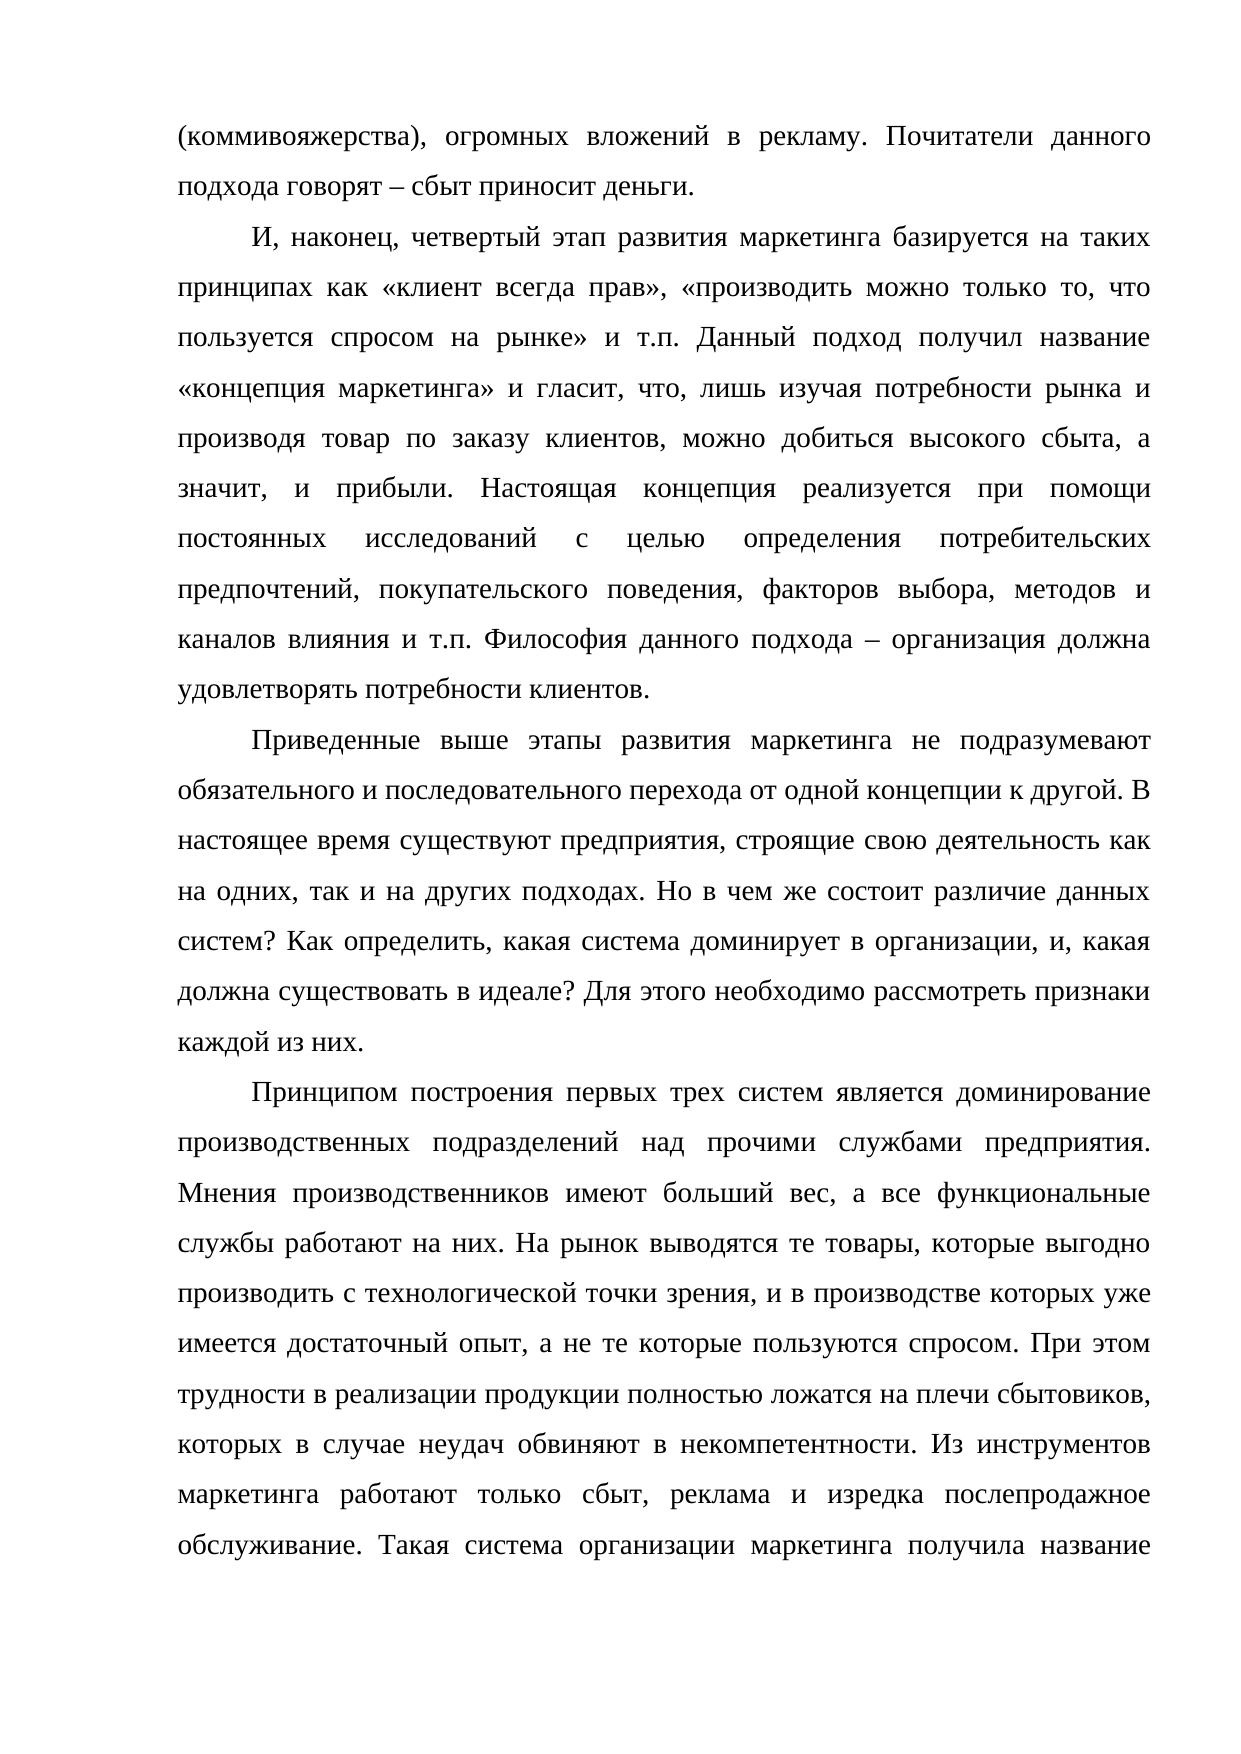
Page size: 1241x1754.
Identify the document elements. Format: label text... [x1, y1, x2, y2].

text И, наконец, четвертый этап развития маркетинга базируется на таких принципах как «клиент всегда прав», «производить можно только то, что пользуется спросом на рынке» и т.п. Данный подход получил название «концепция маркетинга» и гласит, что, лишь изучая потребности рынка и производя товар по заказу клиентов, можно добиться высокого сбыта, а значит, и прибыли. Настоящая концепция реализуется при помощи постоянных исследований с целью определения потребительских предпочтений, покупательского поведения, факторов выбора, методов и каналов влияния и т.п. Философия данного подхода – организация должна удовлетворять потребности клиентов. [177, 219, 1152, 705]
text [177, 118, 1152, 202]
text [177, 1074, 1152, 1560]
text Приведенные выше этапы развития маркетинга не подразумевают обязательного и последовательного перехода от одной концепции к другой. В настоящее время существуют предприятия, строящие свою деятельность как на одних, так и на других подходах. Но в чем же состоит различие данных систем? Как определить, какая система доминирует в организации, и, какая должна существовать в идеале? Для этого необходимо рассмотреть признаки каждой из них. [177, 722, 1152, 1057]
